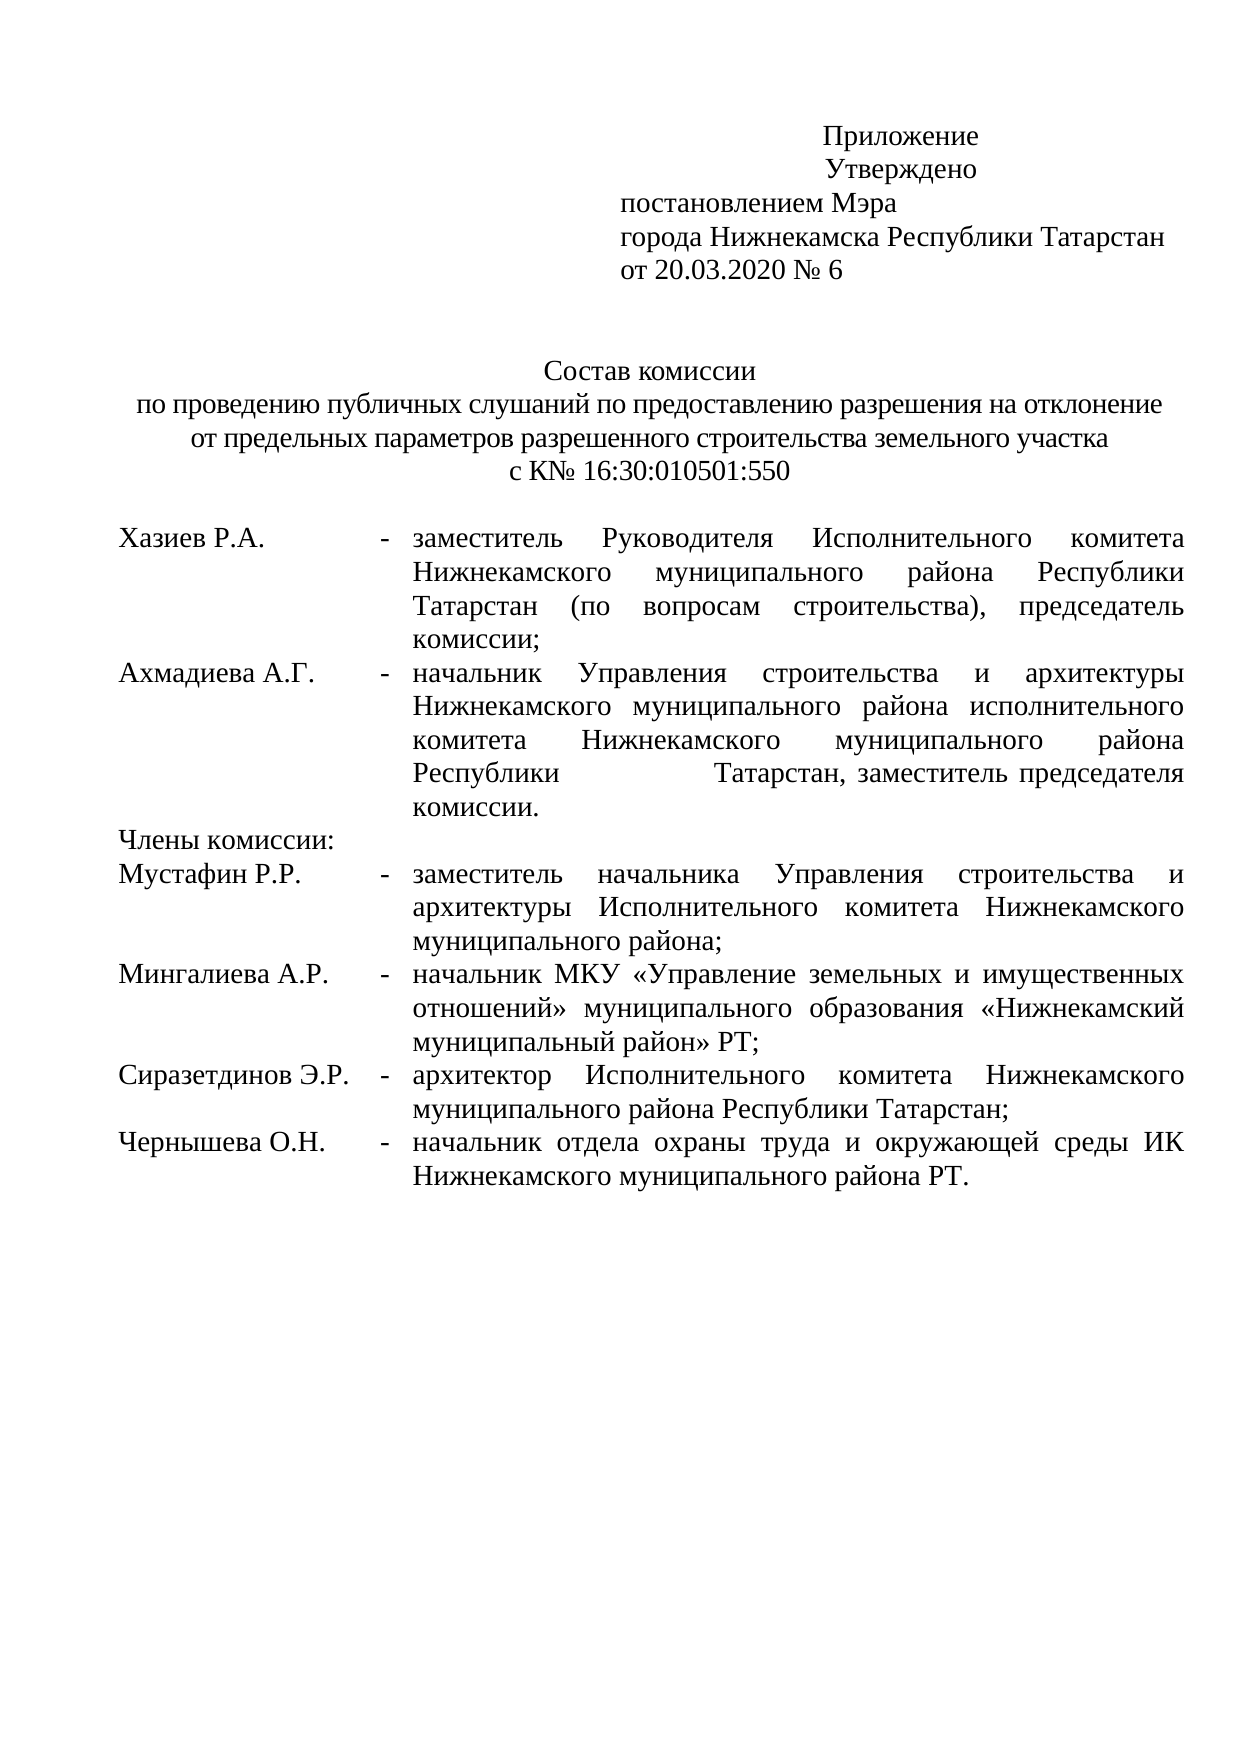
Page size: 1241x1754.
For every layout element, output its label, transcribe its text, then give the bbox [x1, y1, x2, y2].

table_cell - [369, 1057, 401, 1124]
table_cell - [369, 1124, 401, 1191]
table_cell - [369, 957, 401, 1057]
table_cell начальник Управления строительства и архитектуры Нижнекамского муниципального района исполнительного комитета Нижнекамского муниципального района Республики Татарстан, заместитель председателя комиссии. [401, 655, 1196, 822]
table_cell Сиразетдинов Э.Р. [107, 1057, 369, 1124]
table_cell Члены комиссии: [107, 823, 1196, 856]
text с К№ 16:30:010501:550 [118, 453, 1181, 487]
table_cell архитектор Исполнительного комитета Нижнекамского муниципального района Республики Татарстан; [401, 1057, 1196, 1124]
table_cell заместитель начальника Управления строительства и архитектуры Исполнительного комитета Нижнекамского муниципального района; [401, 856, 1196, 957]
text постановлением Мэра [118, 185, 1181, 219]
text от предельных параметров разрешенного строительства земельного участка [118, 420, 1181, 453]
table_cell - [369, 856, 401, 957]
table_header Хазиев Р.А. [107, 521, 369, 655]
text города Нижнекамска Республики Татарстан [118, 219, 1181, 252]
text Приложение [118, 118, 1181, 152]
table_cell Чернышева О.Н. [107, 1124, 369, 1191]
text по проведению публичных слушаний по предоставлению разрешения на отклонение [118, 386, 1181, 420]
table_cell - [369, 655, 401, 822]
table_header - [369, 521, 401, 655]
table_cell начальник отдела охраны труда и окружающей среды ИК Нижнекамского муниципального района РТ. [401, 1124, 1196, 1191]
text от 20.03.2020 № 6 [118, 252, 1181, 286]
table_cell Мустафин Р.Р. [107, 856, 369, 957]
table_cell начальник МКУ «Управление земельных и имущественных отношений» муниципального образования «Нижнекамский муниципальный район» РТ; [401, 957, 1196, 1057]
text Утверждено [118, 152, 1181, 185]
table_cell Мингалиева А.Р. [107, 957, 369, 1057]
table_cell Ахмадиева А.Г. [107, 655, 369, 822]
table_header заместитель Руководителя Исполнительного комитета Нижнекамского муниципального района Республики Татарстан (по вопросам строительства), председатель комиссии; [401, 521, 1196, 655]
text Состав комиссии [118, 353, 1181, 386]
